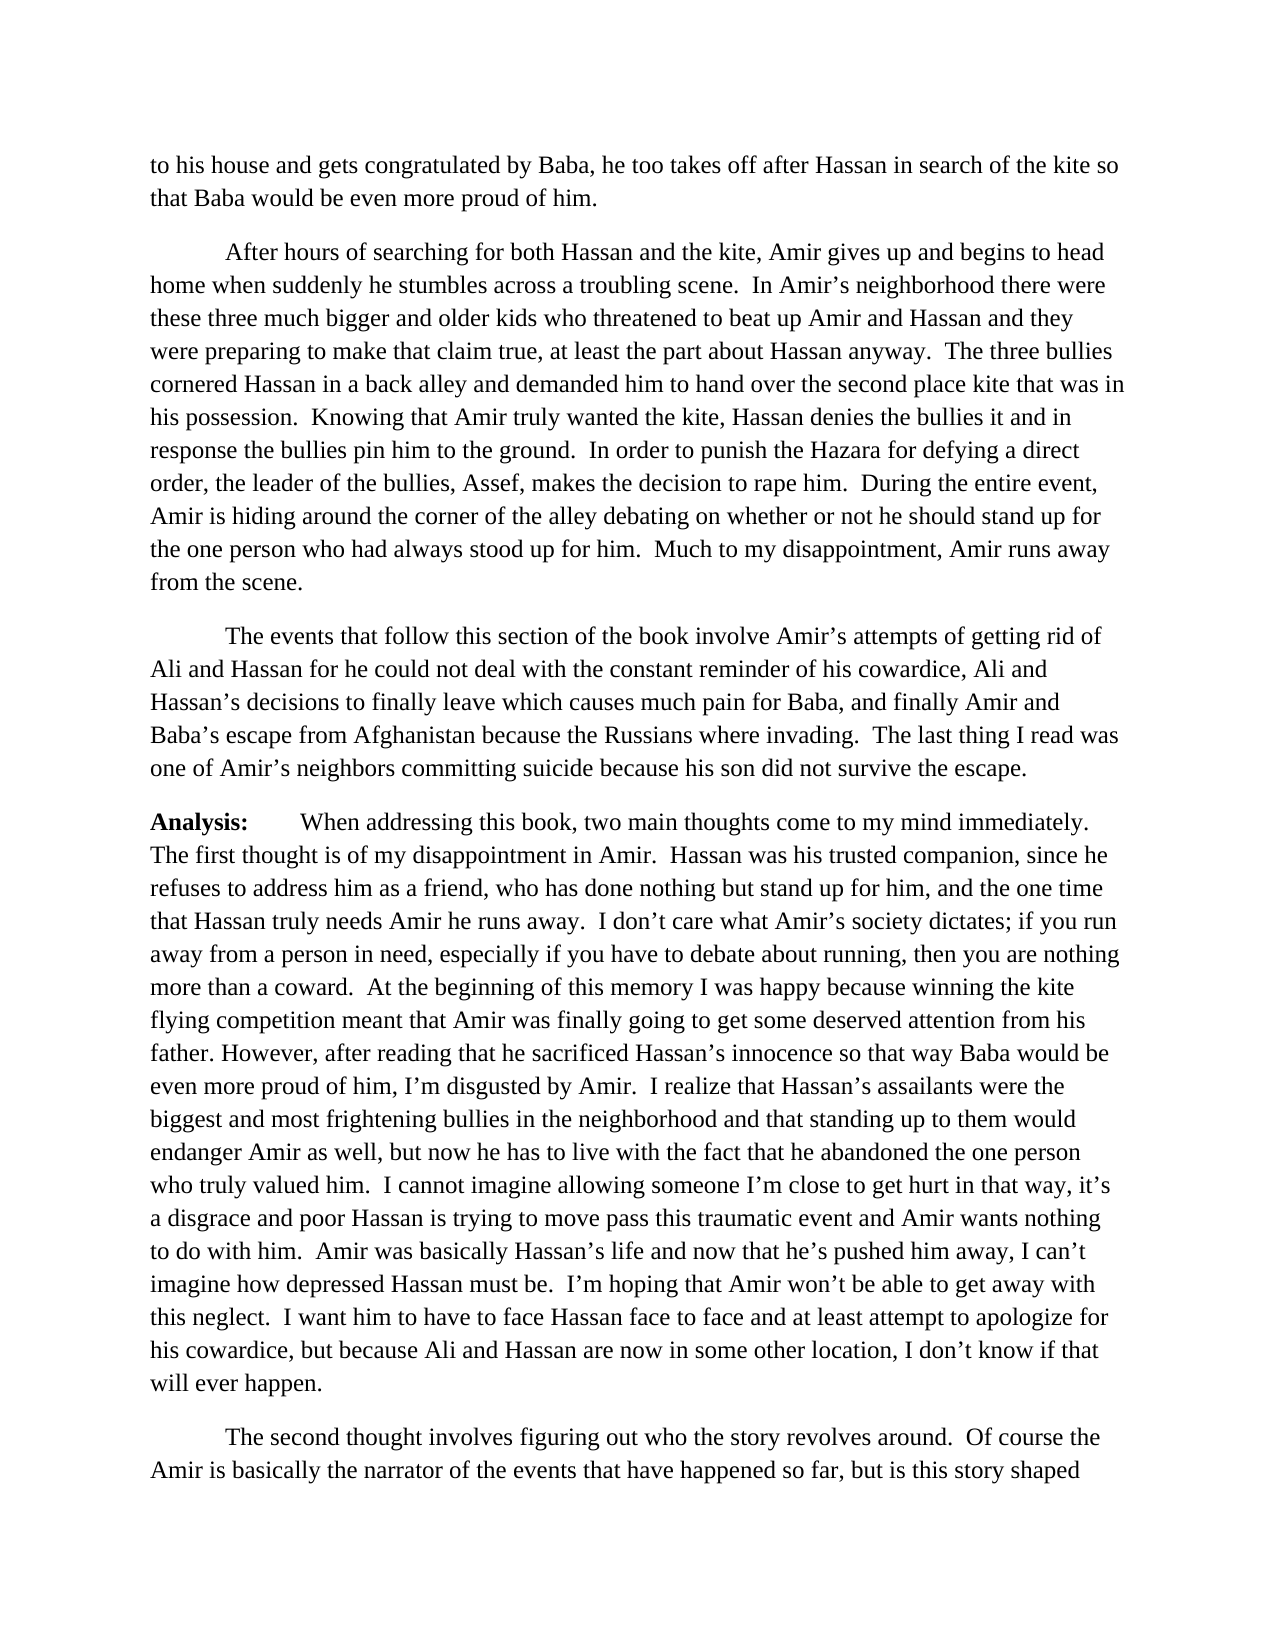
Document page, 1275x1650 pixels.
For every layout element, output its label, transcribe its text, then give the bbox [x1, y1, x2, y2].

text After hours of searching for both Hassan and the kite, Amir gives up and begins to head home when suddenly he stumbles across a troubling scene. In Amir’s neighborhood there were these three much bigger and older kids who threatened to beat up Amir and Hassan and they were preparing to make that claim true, at least the part about Hassan anyway. The three bullies cornered Hassan in a back alley and demanded him to hand over the second place kite that was in his possession. Knowing that Amir truly wanted the kite, Hassan denies the bullies it and in response the bullies pin him to the ground. In order to punish the Hazara for defying a direct order, the leader of the bullies, Assef, makes the decision to rape him. During the entire event, Amir is hiding around the corner of the alley debating on whether or not he should stand up for the one person who had always stood up for him. Much to my disappointment, Amir runs away from the scene. [150, 237, 1125, 596]
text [150, 1422, 1125, 1484]
text The events that follow this section of the book involve Amir’s attempts of getting rid of Ali and Hassan for he could not deal with the constant reminder of his cowardice, Ali and Hassan’s decisions to finally leave which causes much pain for Baba, and finally Amir and Baba’s escape from Afghanistan because the Russians where invading. The last thing I read was one of Amir’s neighbors committing suicide because his son did not survive the escape. [150, 621, 1125, 782]
text Analysis: When addressing this book, two main thoughts come to my mind immediately. The first thought is of my disappointment in Amir. Hassan was his trusted companion, since he refuses to address him as a friend, who has done nothing but stand up for him, and the one time that Hassan truly needs Amir he runs away. I don’t care what Amir’s society dictates; if you run away from a person in need, especially if you have to debate about running, then you are nothing more than a coward. At the beginning of this memory I was happy because winning the kite flying competition meant that Amir was finally going to get some deserved attention from his father. However, after reading that he sacrificed Hassan’s innocence so that way Baba would be even more proud of him, I’m disgusted by Amir. I realize that Hassan’s assailants were the biggest and most frightening bullies in the neighborhood and that standing up to them would endanger Amir as well, but now he has to live with the fact that he abandoned the one person who truly valued him. I cannot imagine allowing someone I’m close to get hurt in that way, it’s a disgrace and poor Hassan is trying to move pass this traumatic event and Amir wants nothing to do with him. Amir was basically Hassan’s life and now that he’s pushed him away, I can’t imagine how depressed Hassan must be. I’m hoping that Amir won’t be able to get away with this neglect. I want him to have to face Hassan face to face and at least attempt to apologize for his cowardice, but because Ali and Hassan are now in some other location, I don’t know if that will ever happen. [150, 807, 1125, 1397]
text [150, 150, 1125, 212]
